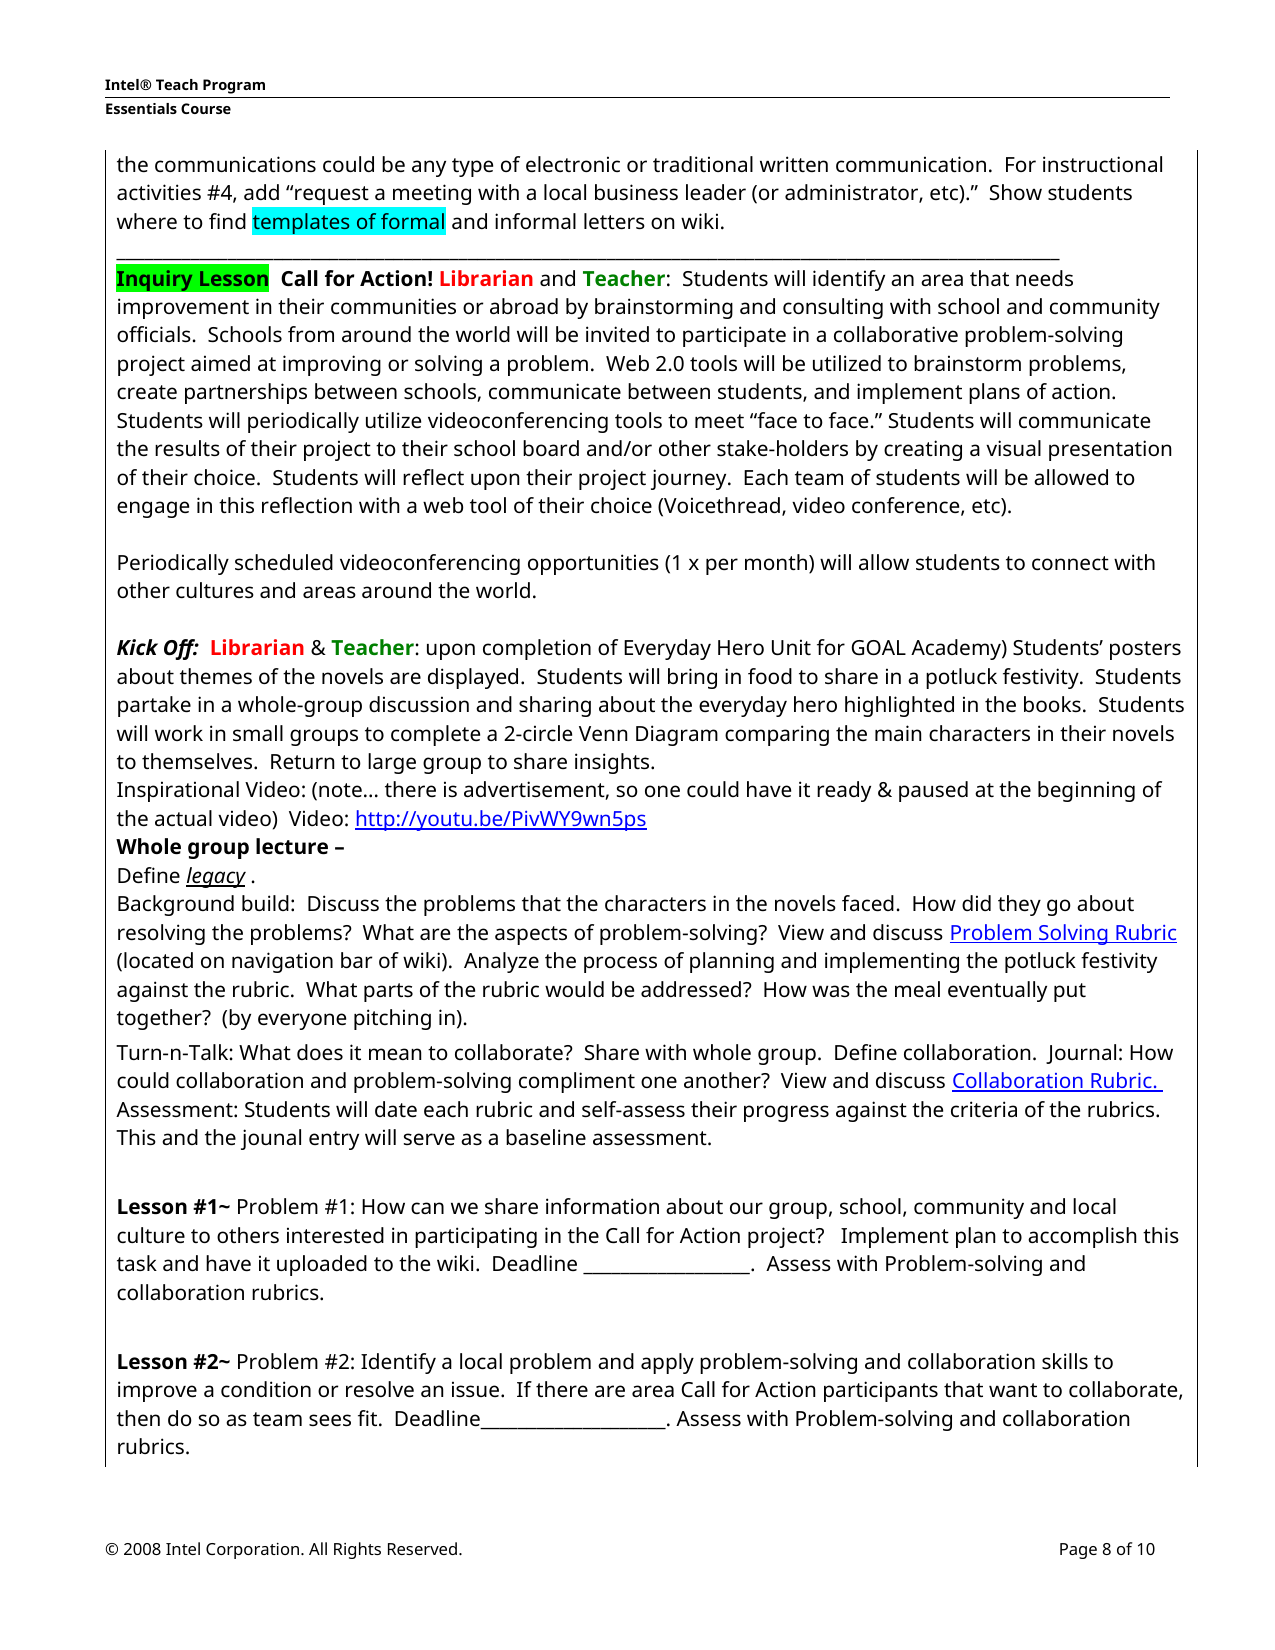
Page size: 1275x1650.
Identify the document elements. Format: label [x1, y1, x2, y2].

table_cell [106, 150, 1197, 1467]
